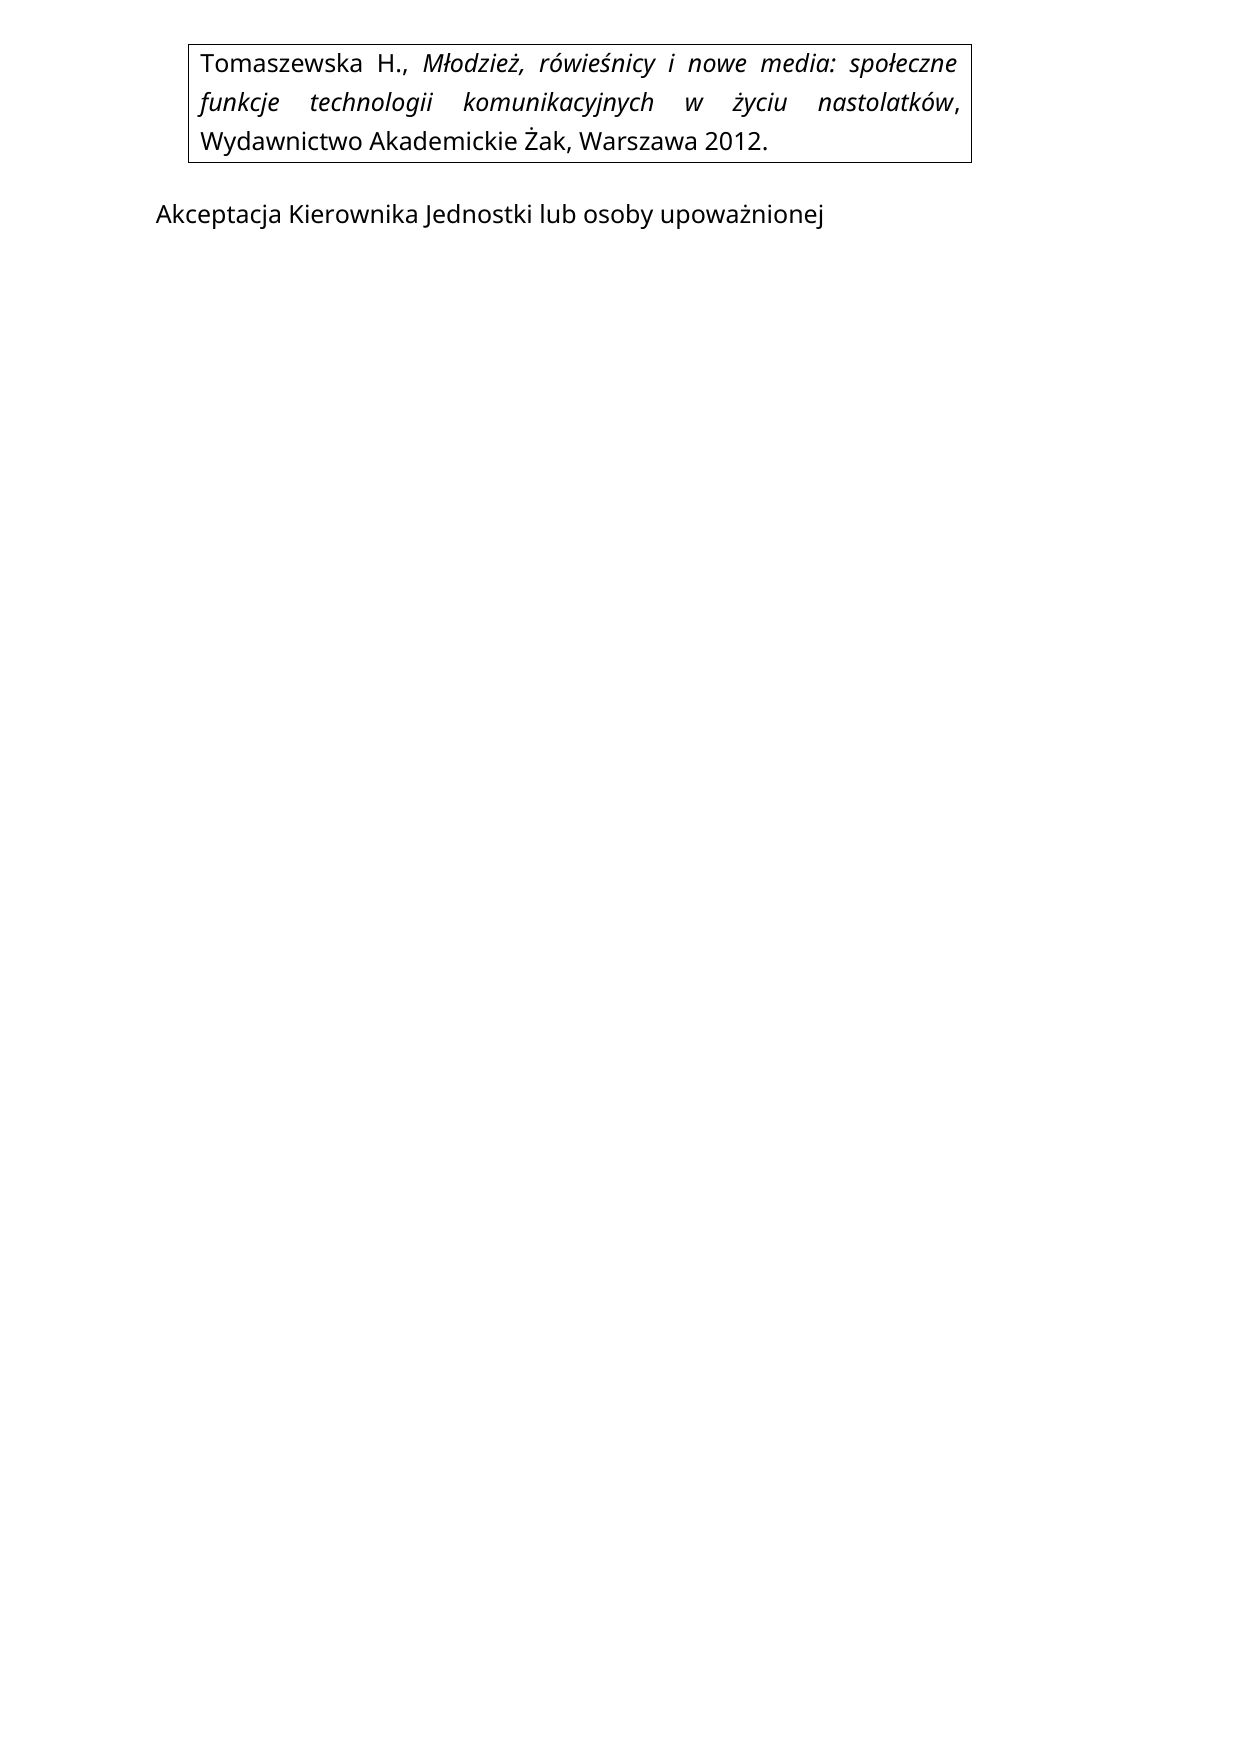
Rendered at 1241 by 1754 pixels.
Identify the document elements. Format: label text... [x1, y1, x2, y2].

text Akceptacja Kierownika Jednostki lub osoby upoważnionej [156, 197, 1122, 231]
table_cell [189, 45, 971, 162]
